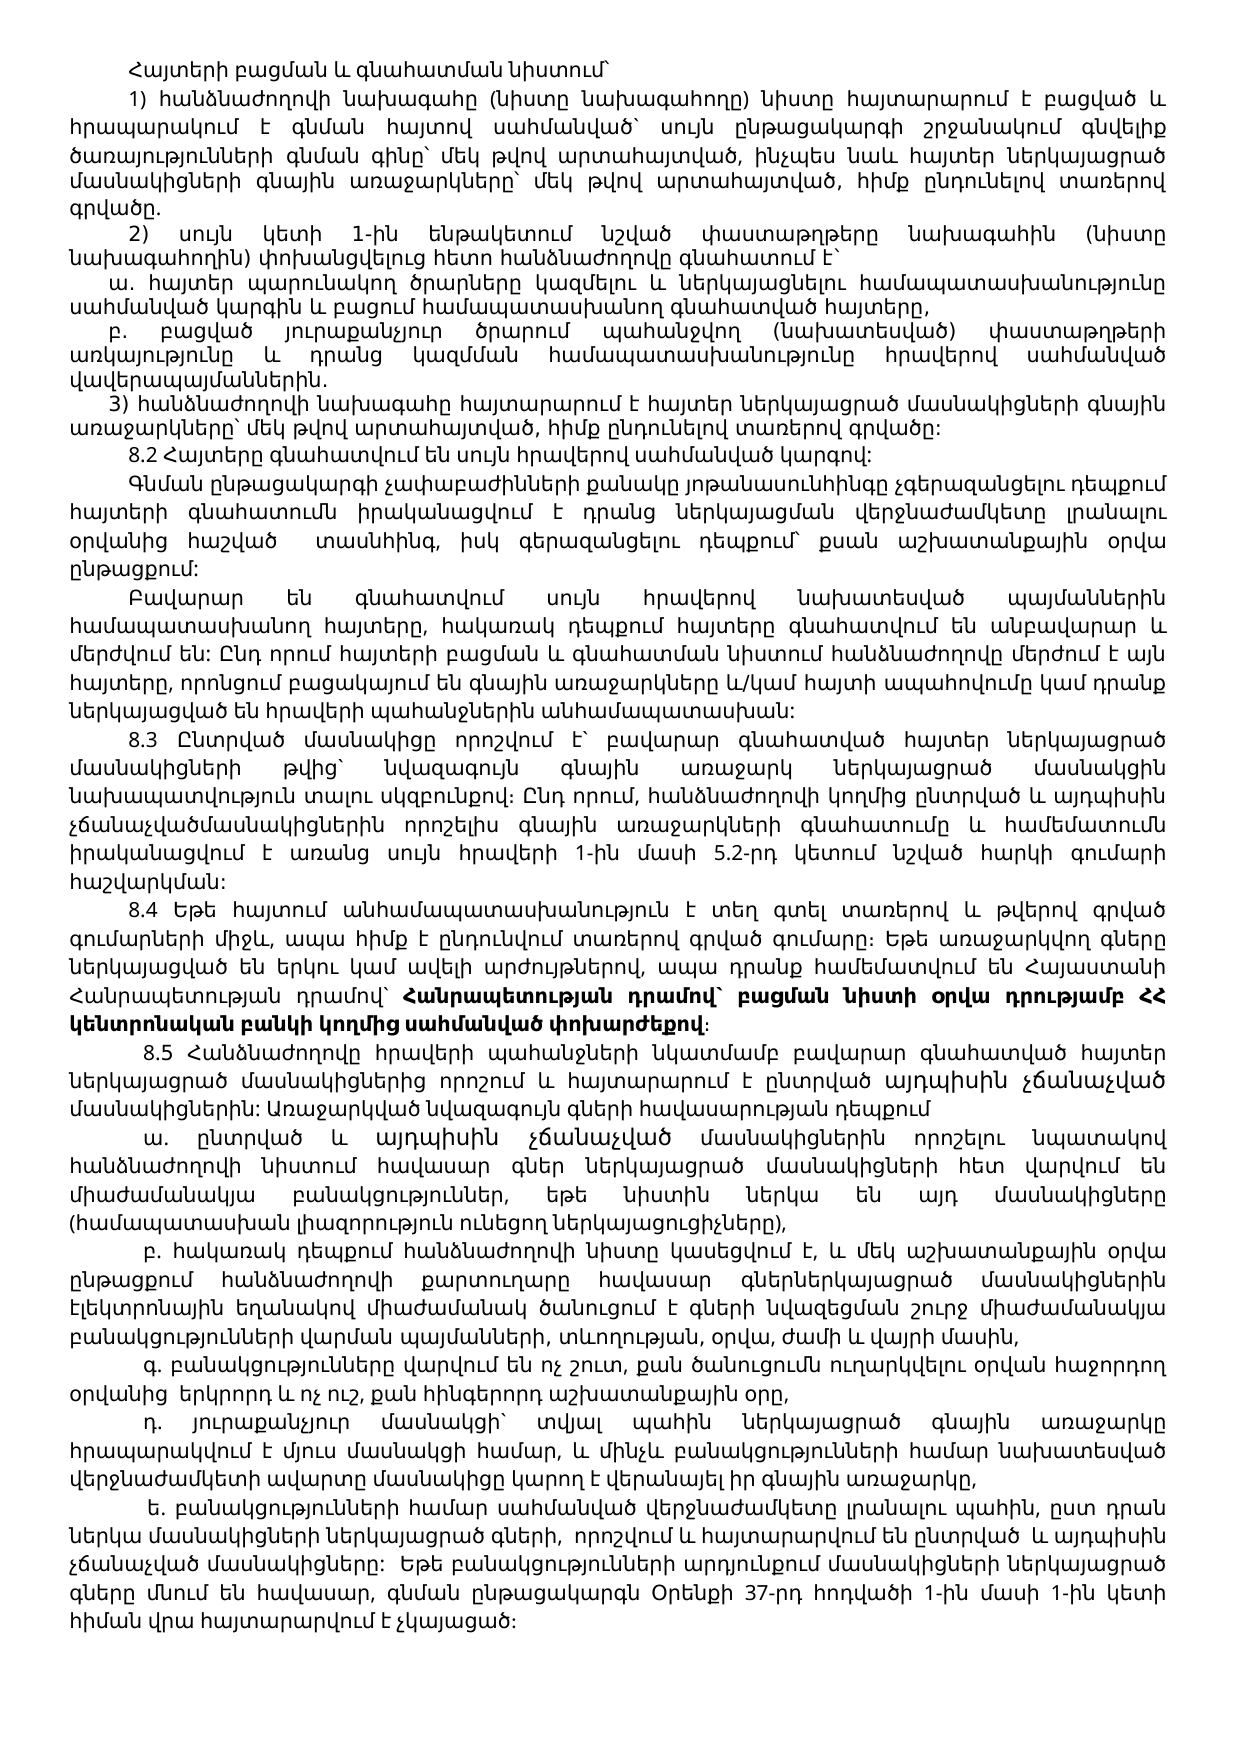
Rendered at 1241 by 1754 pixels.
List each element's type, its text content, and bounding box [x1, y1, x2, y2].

text 3) հանձնաժողովի նախագահը հայտարարում է հայտեր ներկայացրած մասնակիցների գնային առաջարկները՝ մեկ թվով արտահայտված, հիմք ընդունելով տառերով գրվածը: [69, 392, 1167, 440]
text բ. բացված յուրաքանչյուր ծրարում պահանջվող (նախատեսված) փաստաթղթերի առկայությունը և դրանց կազմման համապատասխանությունը հրավերով սահմանված վավերապայմաններին. [69, 319, 1167, 392]
text 8.4 Եթե հայտում անհամապատասխանություն է տեղ գտել տառերով և թվերով գրված գումարների միջև, ապա հիմք է ընդունվում տառերով գրված գումարը։ Եթե առաջարկվող գները ներկայացված են երկու կամ ավելի արժույթներով, ապա դրանք համեմատվում են Հայաստանի Հանրապետության դրամով` Հանրապետության դրամով` բացման նիստի օրվա դրությամբ ՀՀ կենտրոնական բանկի կողմից սահմանված փոխարժեքով։ [69, 895, 1167, 1038]
text 8.3 Ընտրված մասնակիցը որոշվում է` բավարար գնահատված հայտեր ներկայացրած մասնակիցների թվից` նվազագույն գնային առաջարկ ներկայացրած մասնակցին նախապատվություն տալու սկզբունքով։ Ընդ որում, հանձնաժողովի կողմից ընտրված և այդպիսին չճանաչվածմասնակիցներին որոշելիս գնային առաջարկների գնահատումը և համեմատումն իրականացվում է առանց սույն հրավերի 1-ին մասի 5.2-րդ կետում նշված հարկի գումարի հաշվարկման: [69, 725, 1167, 895]
text դ. յուրաքանչյուր մասնակցի` տվյալ պահին ներկայացրած գնային առաջարկը հրապարակվում է մյուս մասնակցի համար, և մինչև բանակցությունների համար նախատեսված վերջնաժամկետի ավարտը մասնակիցը կարող է վերանայել իր գնային առաջարկը, [69, 1407, 1167, 1493]
text ա. ընտրված և այդպիսին չճանաչված մասնակիցներին որոշելու նպատակով հանձնաժողովի նիստում հավասար գներ ներկայացրած մասնակիցների հետ վարվում են միաժամանակյա բանակցություններ, եթե նիստին ներկա են այդ մասնակիցները (համապատասխան լիազորություն ունեցող ներկայացուցիչները), [69, 1123, 1167, 1237]
text Հայտերի բացման և գնահատման նիստում՝ [69, 56, 1167, 84]
text ե. բանակցությունների համար սահմանված վերջնաժամկետը լրանալու պահին, ըստ դրան ներկա մասնակիցների ներկայացրած գների, որոշվում և հայտարարվում են ընտրված և այդպիսին չճանաչված մասնակիցները: Եթե բանակցությունների արդյունքում մասնակիցների ներկայացրած գները մնում են հավասար, գնման ընթացակարգն Օրենքի 37-րդ հոդվածի 1-ին մասի 1-ին կետի հիման վրա հայտարարվում է չկայացած: [69, 1493, 1167, 1635]
text Գնման ընթացակարգի չափաբաժինների քանակը յոթանասունհինգը չգերազանցելու դեպքում հայտերի գնահատումն իրականացվում է դրանց ներկայացման վերջնաժամկետը լրանալու օրվանից հաշված տասնհինգ, իսկ գերազանցելու դեպքում՝ քսան աշխատանքային օրվա ընթացքում: [69, 469, 1167, 583]
text գ. բանակցությունները վարվում են ոչ շուտ, քան ծանուցումն ուղարկվելու օրվան հաջորդող օրվանից երկրորդ և ոչ ուշ, քան հինգերորդ աշխատանքային օրը, [69, 1350, 1167, 1407]
text 8.2 Հայտերը գնահատվում են սույն հրավերով սահմանված կարգով: [69, 440, 1167, 469]
text 2) սույն կետի 1-ին ենթակետում նշված փաստաթղթերը նախագահին (նիստը նախագահողին) փոխանցվելուց հետո հանձնաժողովը գնահատում է` [69, 222, 1167, 271]
text բ. հակառակ դեպքում հանձնաժողովի նիստը կասեցվում է, և մեկ աշխատանքային օրվա ընթացքում հանձնաժողովի քարտուղարը հավասար գներներկայացրած մասնակիցներին էլեկտրոնային եղանակով միաժամանակ ծանուցում է գների նվազեցման շուրջ միաժամանակյա բանակցությունների վարման պայմանների, տևողության, օրվա, ժամի և վայրի մասին, [69, 1237, 1167, 1350]
text 8.5 Հանձնաժողովը հրավերի պահանջների նկատմամբ բավարար գնահատված հայտեր ներկայացրած մասնակիցներից որոշում և հայտարարում է ընտրված այդպիսին չճանաչված մասնակիցներին: Առաջարկված նվազագույն գների հավասարության դեպքում [69, 1038, 1167, 1123]
text ա. հայտեր պարունակող ծրարները կազմելու և ներկայացնելու համապատասխանությունը սահմանված կարգին և բացում համապատասխանող գնահատված հայտերը, [69, 271, 1167, 319]
text Բավարար են գնահատվում սույն հրավերով նախատեսված պայմաններին համապատասխանող հայտերը, հակառակ դեպքում հայտերը գնահատվում են անբավարար և մերժվում են: Ընդ որում հայտերի բացման և գնահատման նիստում հանձնաժողովը մերժում է այն հայտերը, որոնցում բացակայում են գնային առաջարկները և/կամ հայտի ապահովումը կամ դրանք ներկայացված են հրավերի պահանջներին անհամապատասխան: [69, 583, 1167, 725]
text 1) հանձնաժողովի նախագահը (նիստը նախագահողը) նիստը հայտարարում է բացված և հրապարակում է գնման հայտով սահմանված` սույն ընթացակարգի շրջանակում գնվելիք ծառայությունների գնման գինը՝ մեկ թվով արտահայտված, ինչպես նաև հայտեր ներկայացրած մասնակիցների գնային առաջարկները՝ մեկ թվով արտահայտված, հիմք ընդունելով տառերով գրվածը. [69, 84, 1167, 222]
